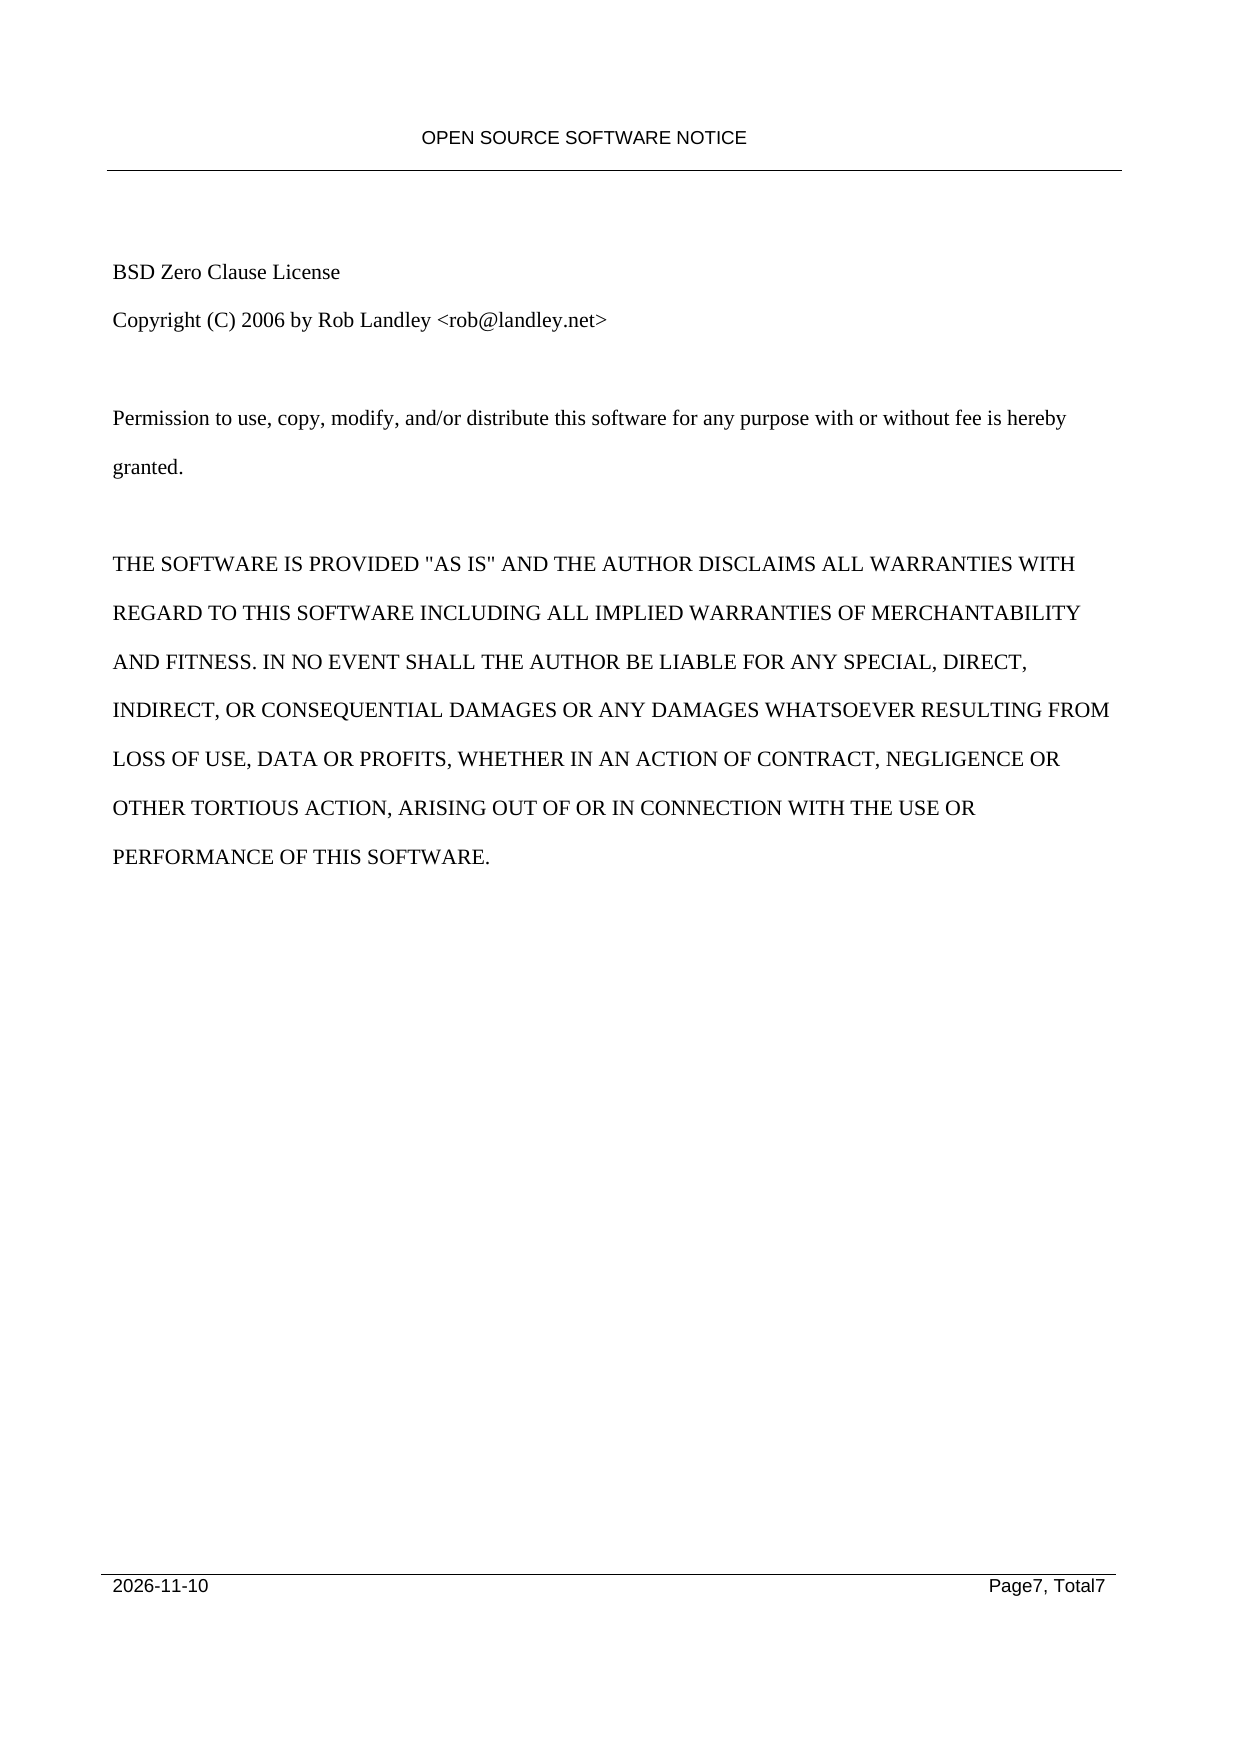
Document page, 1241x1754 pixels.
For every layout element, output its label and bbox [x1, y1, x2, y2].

text [112, 206, 1128, 921]
